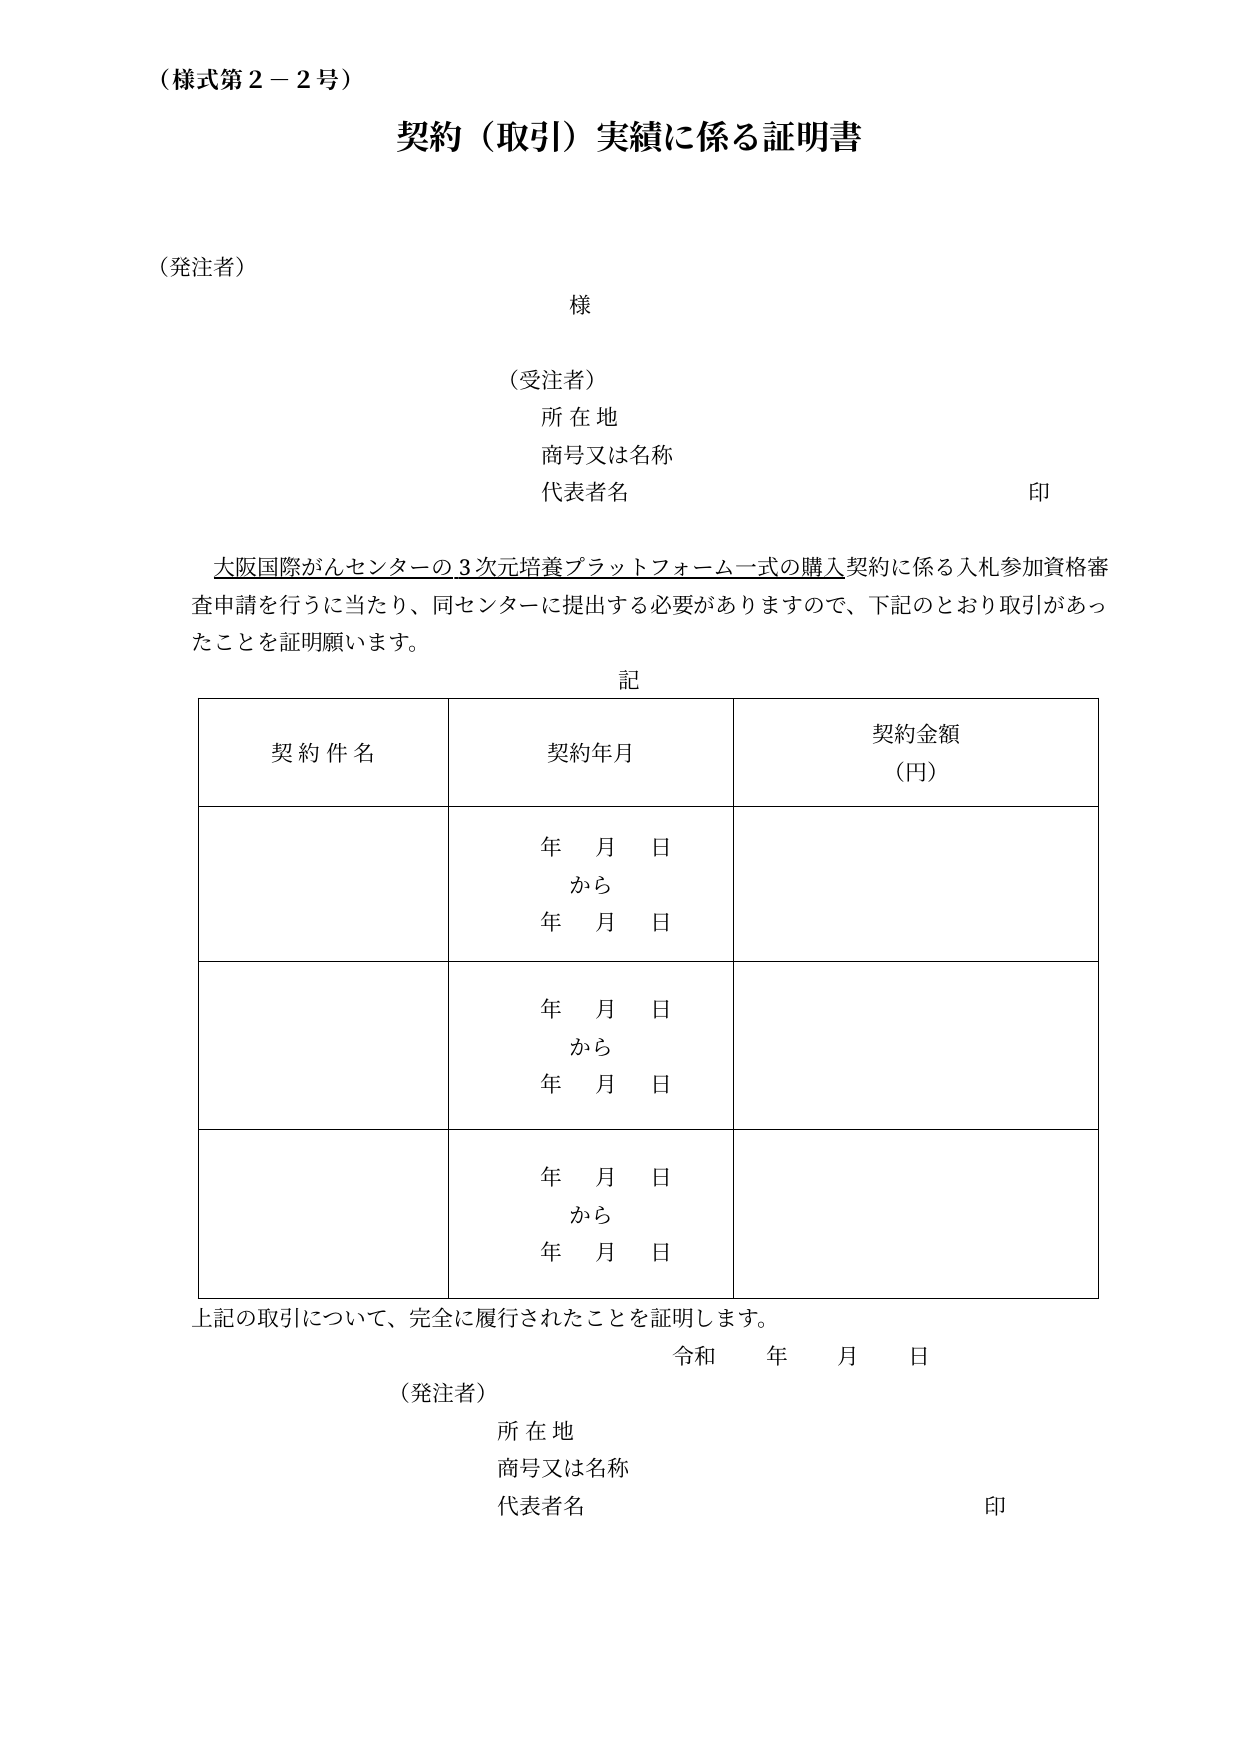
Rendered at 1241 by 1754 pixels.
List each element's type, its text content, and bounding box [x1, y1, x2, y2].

table_cell [199, 962, 448, 1129]
table_cell [734, 1130, 1098, 1297]
table_cell 年 月 日 から 年 月 日 [449, 807, 733, 961]
table_cell 年 月 日 から 年 月 日 [449, 1130, 733, 1297]
text 代表者名 印 [148, 472, 1110, 510]
text 商号又は名称 [148, 1448, 1110, 1486]
text 記 [148, 660, 1110, 697]
table_cell [199, 807, 448, 961]
table_cell 年 月 日 から 年 月 日 [449, 962, 733, 1129]
text （発注者） [148, 247, 1110, 285]
text 令和 年 月 日 [148, 1336, 1110, 1373]
text 上記の取引について、完全に履行されたことを証明します。 [148, 1298, 1110, 1336]
text 所 在 地 [148, 397, 1110, 435]
text 様 [148, 285, 1110, 322]
table_header 契約年月 [449, 699, 733, 806]
text 商号又は名称 [148, 435, 1110, 472]
text （受注者） [148, 360, 1110, 397]
text 代表者名 印 [148, 1486, 1110, 1523]
text （発注者） [148, 1373, 1110, 1411]
text 大阪国際がんセンターの3次元培養プラットフォーム一式の購入契約に係る入札参加資格審査申請を行うに当たり、同センターに提出する必要がありますので、下記のとおり取引があったことを証明願います。 [148, 547, 1110, 660]
table_header 契約金額 （円） [734, 699, 1098, 806]
table_cell [199, 1130, 448, 1297]
text 所 在 地 [148, 1411, 1110, 1448]
text 契約（取引）実績に係る証明書 [148, 97, 1110, 172]
table_cell [734, 807, 1098, 961]
text （様式第２－２号） [148, 60, 1110, 97]
table_header 契 約 件 名 [199, 699, 448, 806]
table_cell [734, 962, 1098, 1129]
